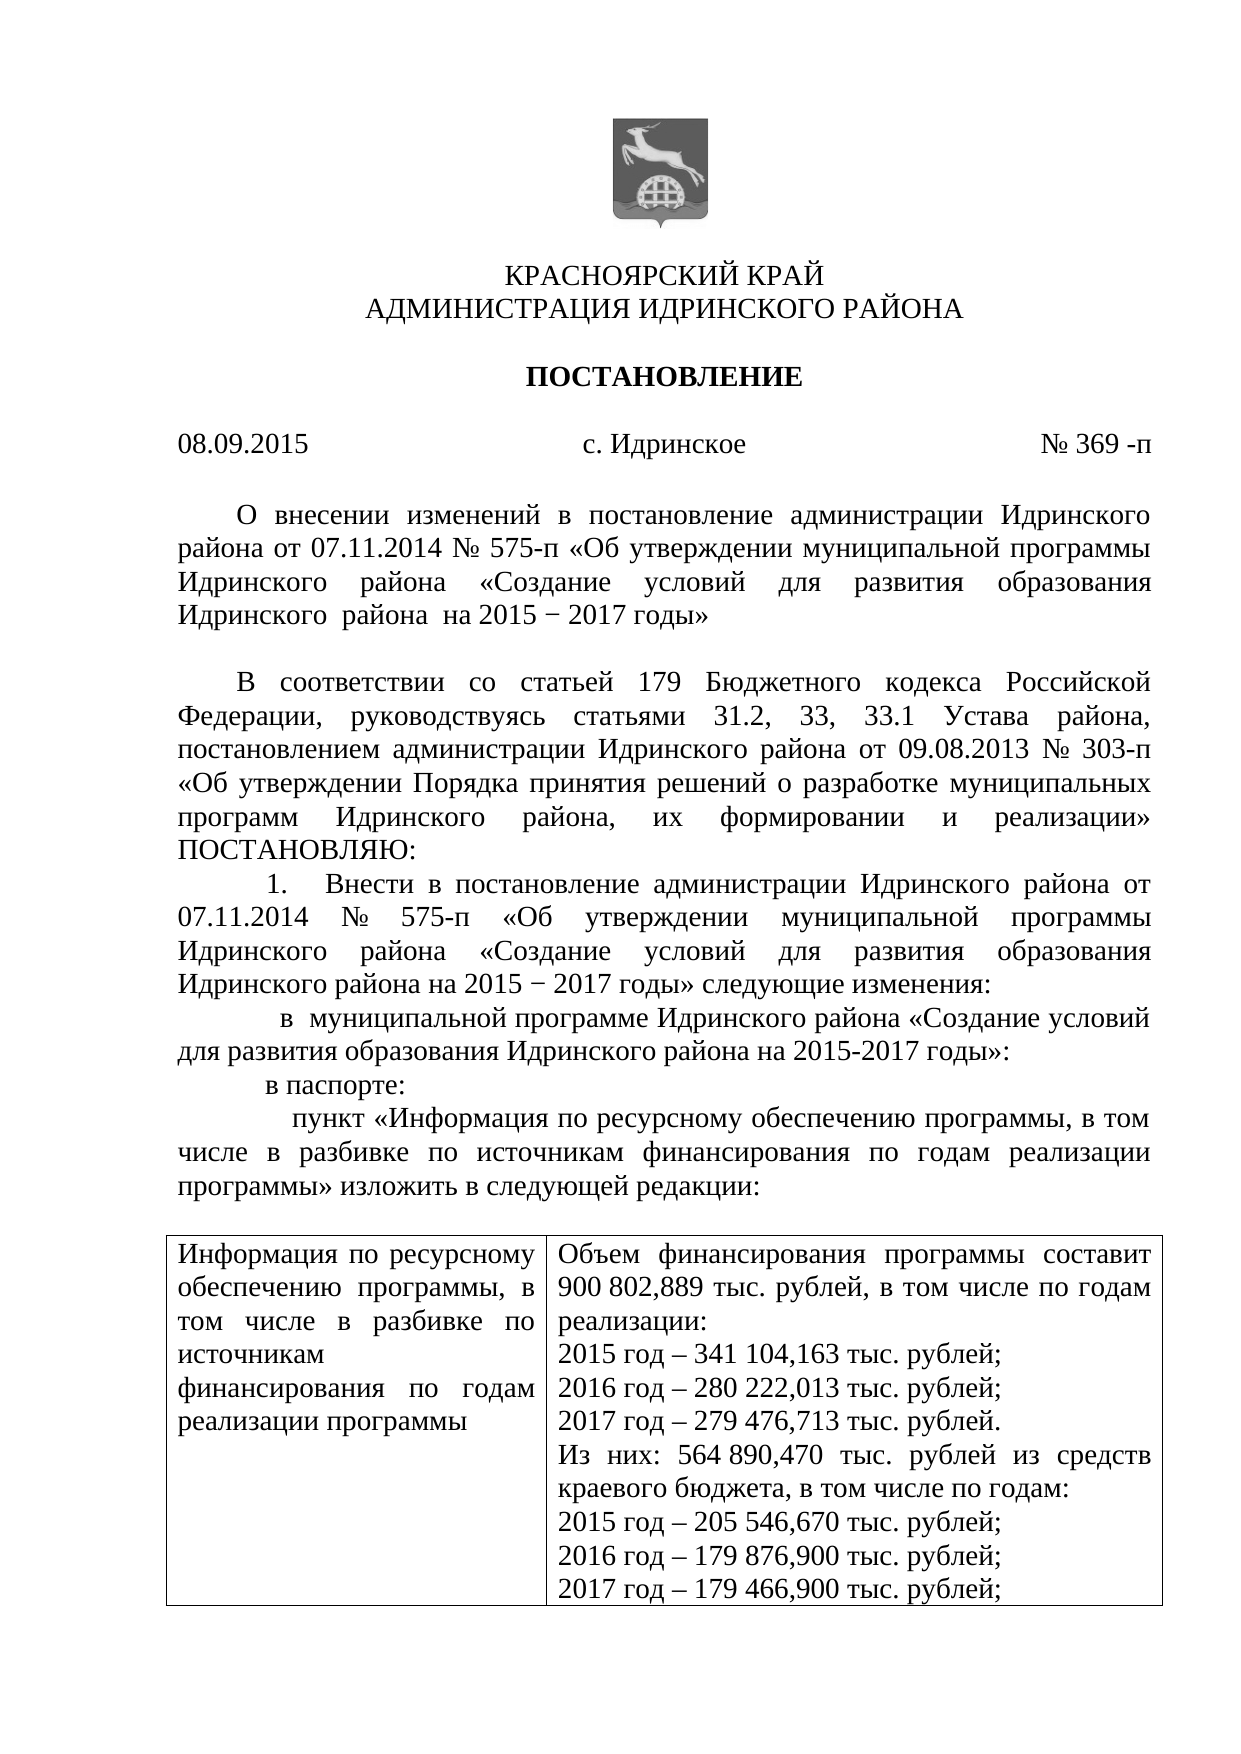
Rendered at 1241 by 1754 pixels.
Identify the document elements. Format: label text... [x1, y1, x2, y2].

text в муниципальной программе Идринского района «Создание условий для развития образования Идринского района на 2015-2017 годы»: [177, 1000, 1152, 1067]
text В соответствии со статьей 179 Бюджетного кодекса Российской Федерации, руководствуясь статьями 31.2, 33, 33.1 Устава района, постановлением администрации Идринского района от 09.08.2013 № 303-п «Об утверждении Порядка принятия решений о разработке муниципальных программ Идринского района, их формировании и реализации» ПОСТАНОВЛЯЮ: [177, 664, 1152, 866]
table_header [166, 118, 1155, 258]
table_header № 369 -п [831, 426, 1163, 459]
text пункт «Информация по ресурсному обеспечению программы, в том числе в разбивке по источникам финансирования по годам реализации программы» изложить в следующей редакции: [177, 1101, 1152, 1201]
text АДМИНИСТРАЦИЯ ИДРИНСКОГО РАЙОНА [177, 292, 1152, 325]
text О внесении изменений в постановление администрации Идринского района от 07.11.2014 № 575-п «Об утверждении муниципальной программы Идринского района «Создание условий для развития образования Идринского района на 2015 − 2017 годы» [177, 497, 1152, 631]
text в паспорте: [177, 1067, 1152, 1101]
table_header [167, 1236, 546, 1605]
table_header 08.09.2015 [166, 426, 498, 459]
text ПОСТАНОВЛЕНИЕ [177, 359, 1152, 392]
table_header с. Идринское [498, 426, 831, 459]
list Внести в постановление администрации Идринского района от 07.11.2014 № 575-п «Об утверждении муниципальной программы Идринского района «Создание условий для развития образования Идринского района на 2015 − 2017 годы» следующие изменения: [177, 866, 1152, 1000]
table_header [547, 1236, 1162, 1605]
text КРАСНОЯРСКИЙ КРАЙ [177, 258, 1152, 292]
